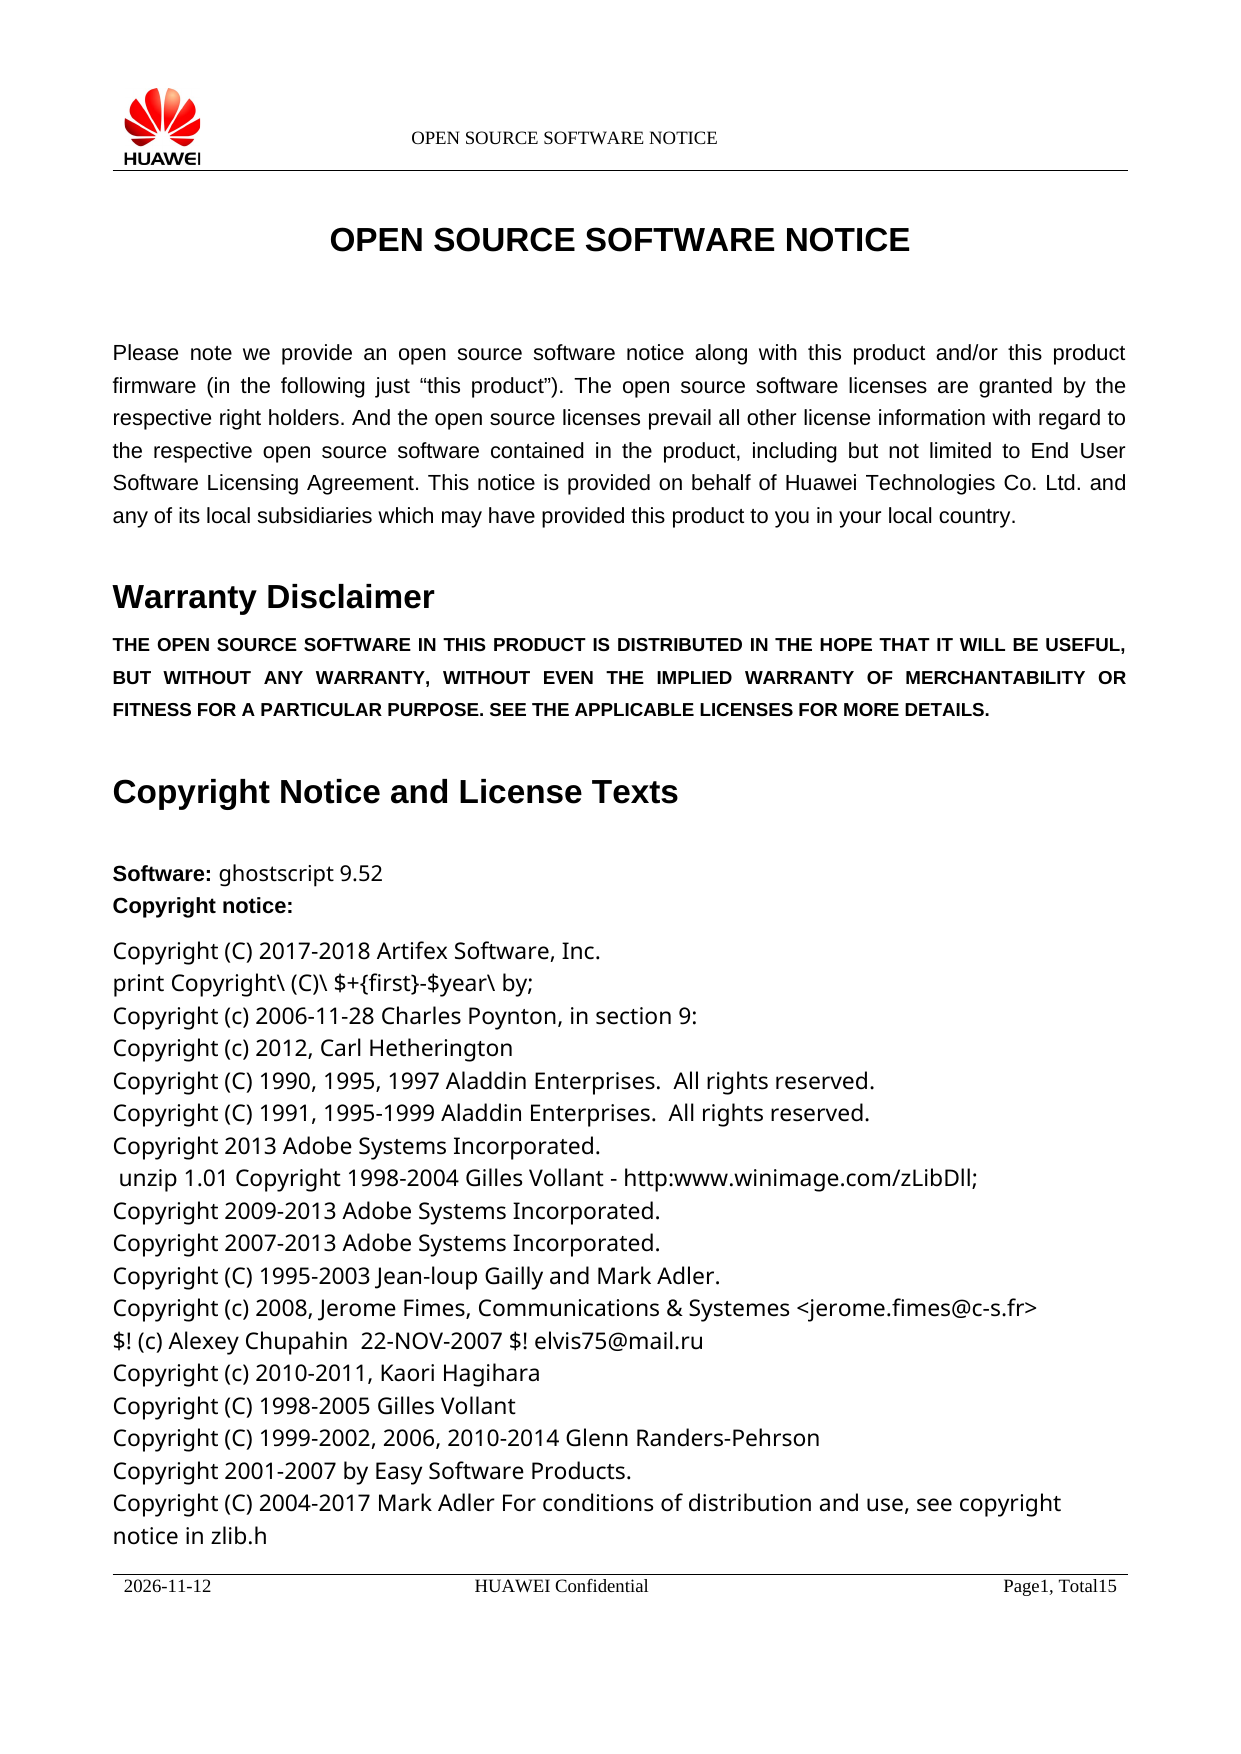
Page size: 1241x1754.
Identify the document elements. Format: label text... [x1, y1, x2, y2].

text Please note we provide an open source software notice along with this product and/or this product firmware (in the following just “this product”). The open source software licenses are granted by the respective right holders. And the open source licenses prevail all other license information with regard to the respective open source software contained in the product, including but not limited to End User Software Licensing Agreement. This notice is provided on behalf of Huawei Technologies Co. Ltd. and any of its local subsidiaries which may have provided this product to you in your local country. [112, 336, 1128, 531]
text The open source software in this product is distributed in the hope that it will be useful, but WITHOUT ANY WARRANTY, without even the implied warranty of MERCHANTABILITY or FITNESS FOR A PARTICULAR PURPOSE. See the applicable licenses for more details. [112, 629, 1128, 726]
text Copyright Notice and License Texts [112, 759, 1128, 824]
text OPEN SOURCE SOFTWARE NOTICE [112, 206, 1128, 271]
text Warranty Disclaimer [112, 564, 1128, 629]
picture [124, 88, 201, 165]
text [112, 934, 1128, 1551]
text Copyright notice: [112, 889, 1128, 921]
title Software: ghostscript 9.52 [112, 856, 1128, 889]
